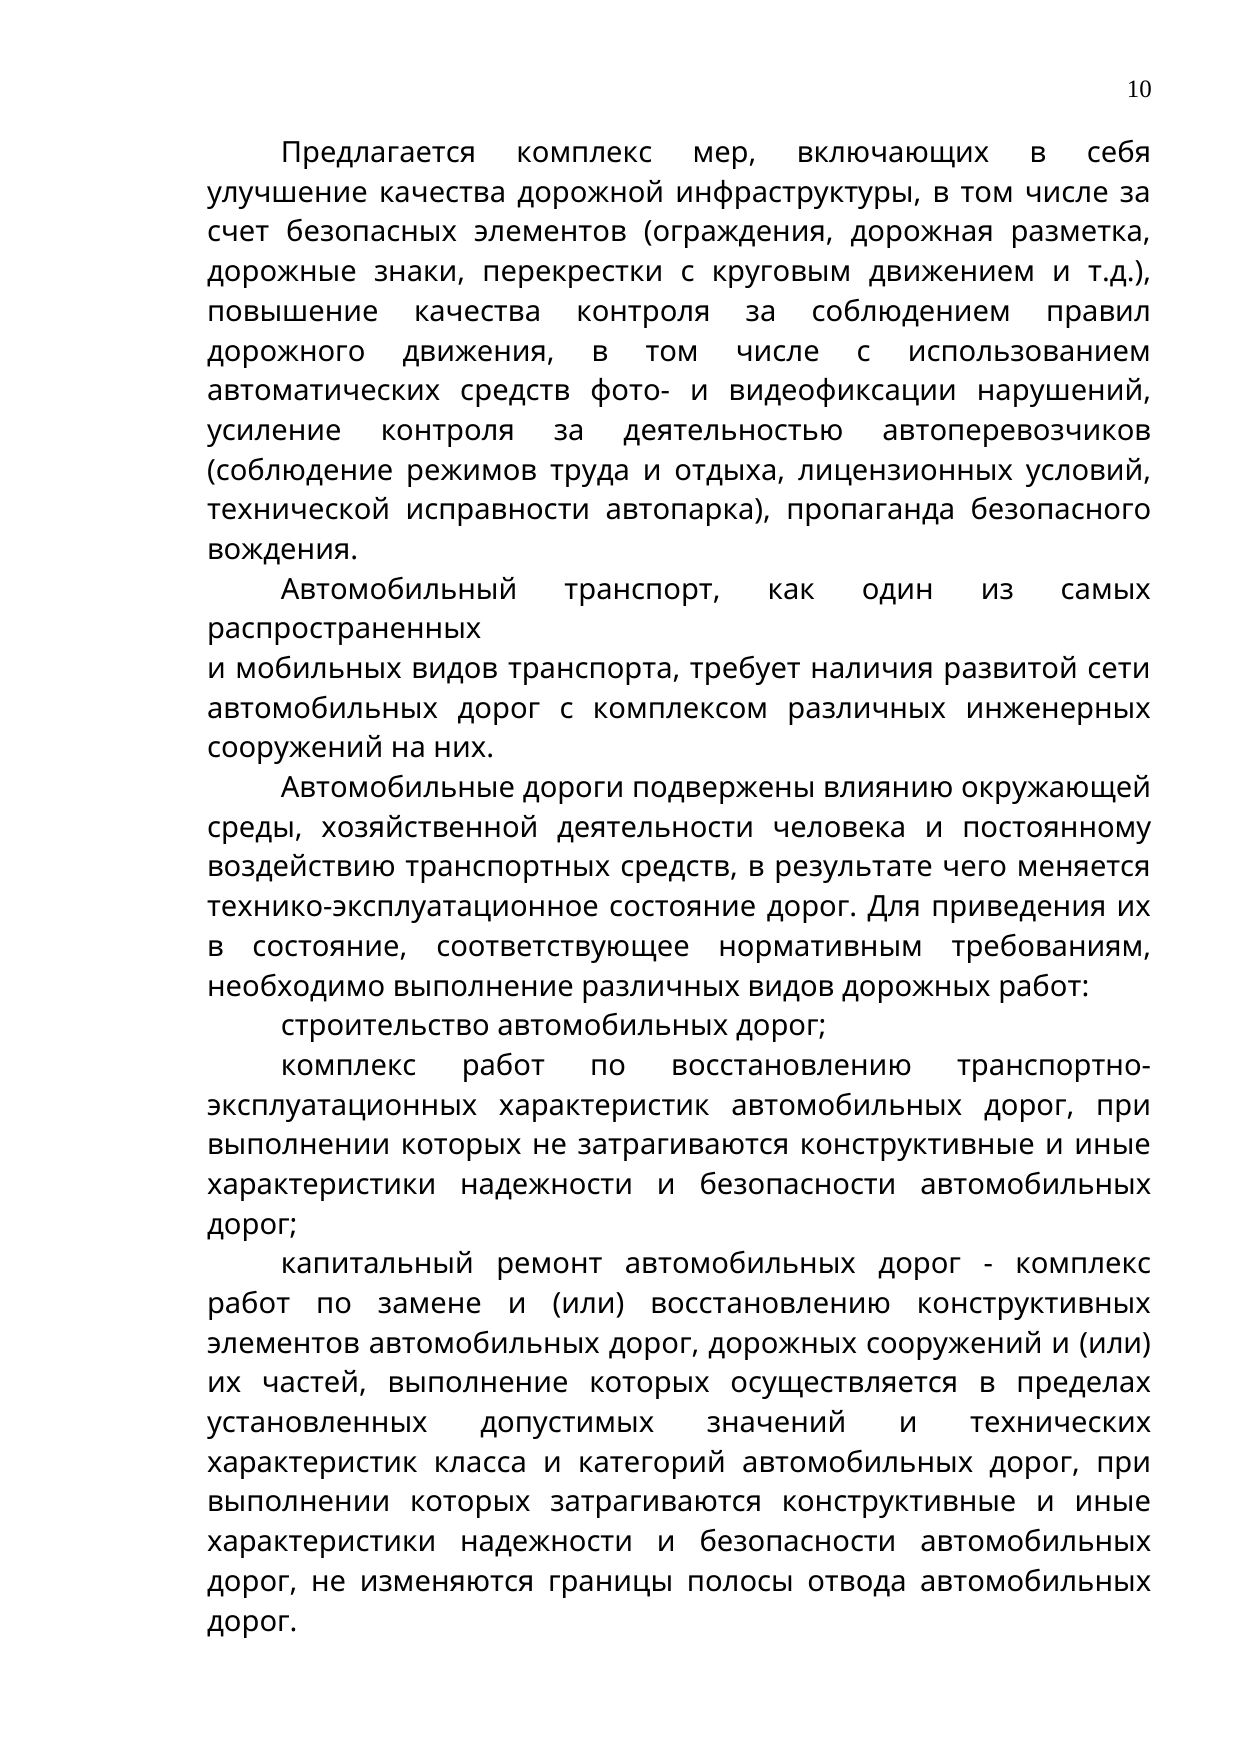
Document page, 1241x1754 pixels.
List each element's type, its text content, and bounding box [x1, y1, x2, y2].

text строительство автомобильных дорог; [207, 1004, 1152, 1044]
text Автомобильный транспорт, как один из самых распространенных и мобильных видов транспорта, требует наличия развитой сети автомобильных дорог с комплексом различных инженерных сооружений на них. [207, 568, 1152, 766]
text Автомобильные дороги подвержены влиянию окружающей среды, хозяйственной деятельности человека и постоянному воздействию транспортных средств, в результате чего меняется технико-эксплуатационное состояние дорог. Для приведения их в состояние, соответствующее нормативным требованиям, необходимо выполнение различных видов дорожных работ: [207, 766, 1152, 1004]
text Предлагается комплекс мер, включающих в себя улучшение качества дорожной инфраструктуры, в том числе за счет безопасных элементов (ограждения, дорожная разметка, дорожные знаки, перекрестки с круговым движением и т.д.), повышение качества контроля за соблюдением правил дорожного движения, в том числе с использованием автоматических средств фото- и видеофиксации нарушений, усиление контроля за деятельностью автоперевозчиков (соблюдение режимов труда и отдыха, лицензионных условий, технической исправности автопарка), пропаганда безопасного вождения. [207, 131, 1152, 568]
text капитальный ремонт автомобильных дорог - комплекс работ по замене и (или) восстановлению конструктивных элементов автомобильных дорог, дорожных сооружений и (или) их частей, выполнение которых осуществляется в пределах установленных допустимых значений и технических характеристик класса и категорий автомобильных дорог, при выполнении которых затрагиваются конструктивные и иные характеристики надежности и безопасности автомобильных дорог, не изменяются границы полосы отвода автомобильных дорог. [207, 1243, 1152, 1639]
text комплекс работ по восстановлению транспортно-эксплуатационных характеристик автомобильных дорог, при выполнении которых не затрагиваются конструктивные и иные характеристики надежности и безопасности автомобильных дорог; [207, 1044, 1152, 1243]
